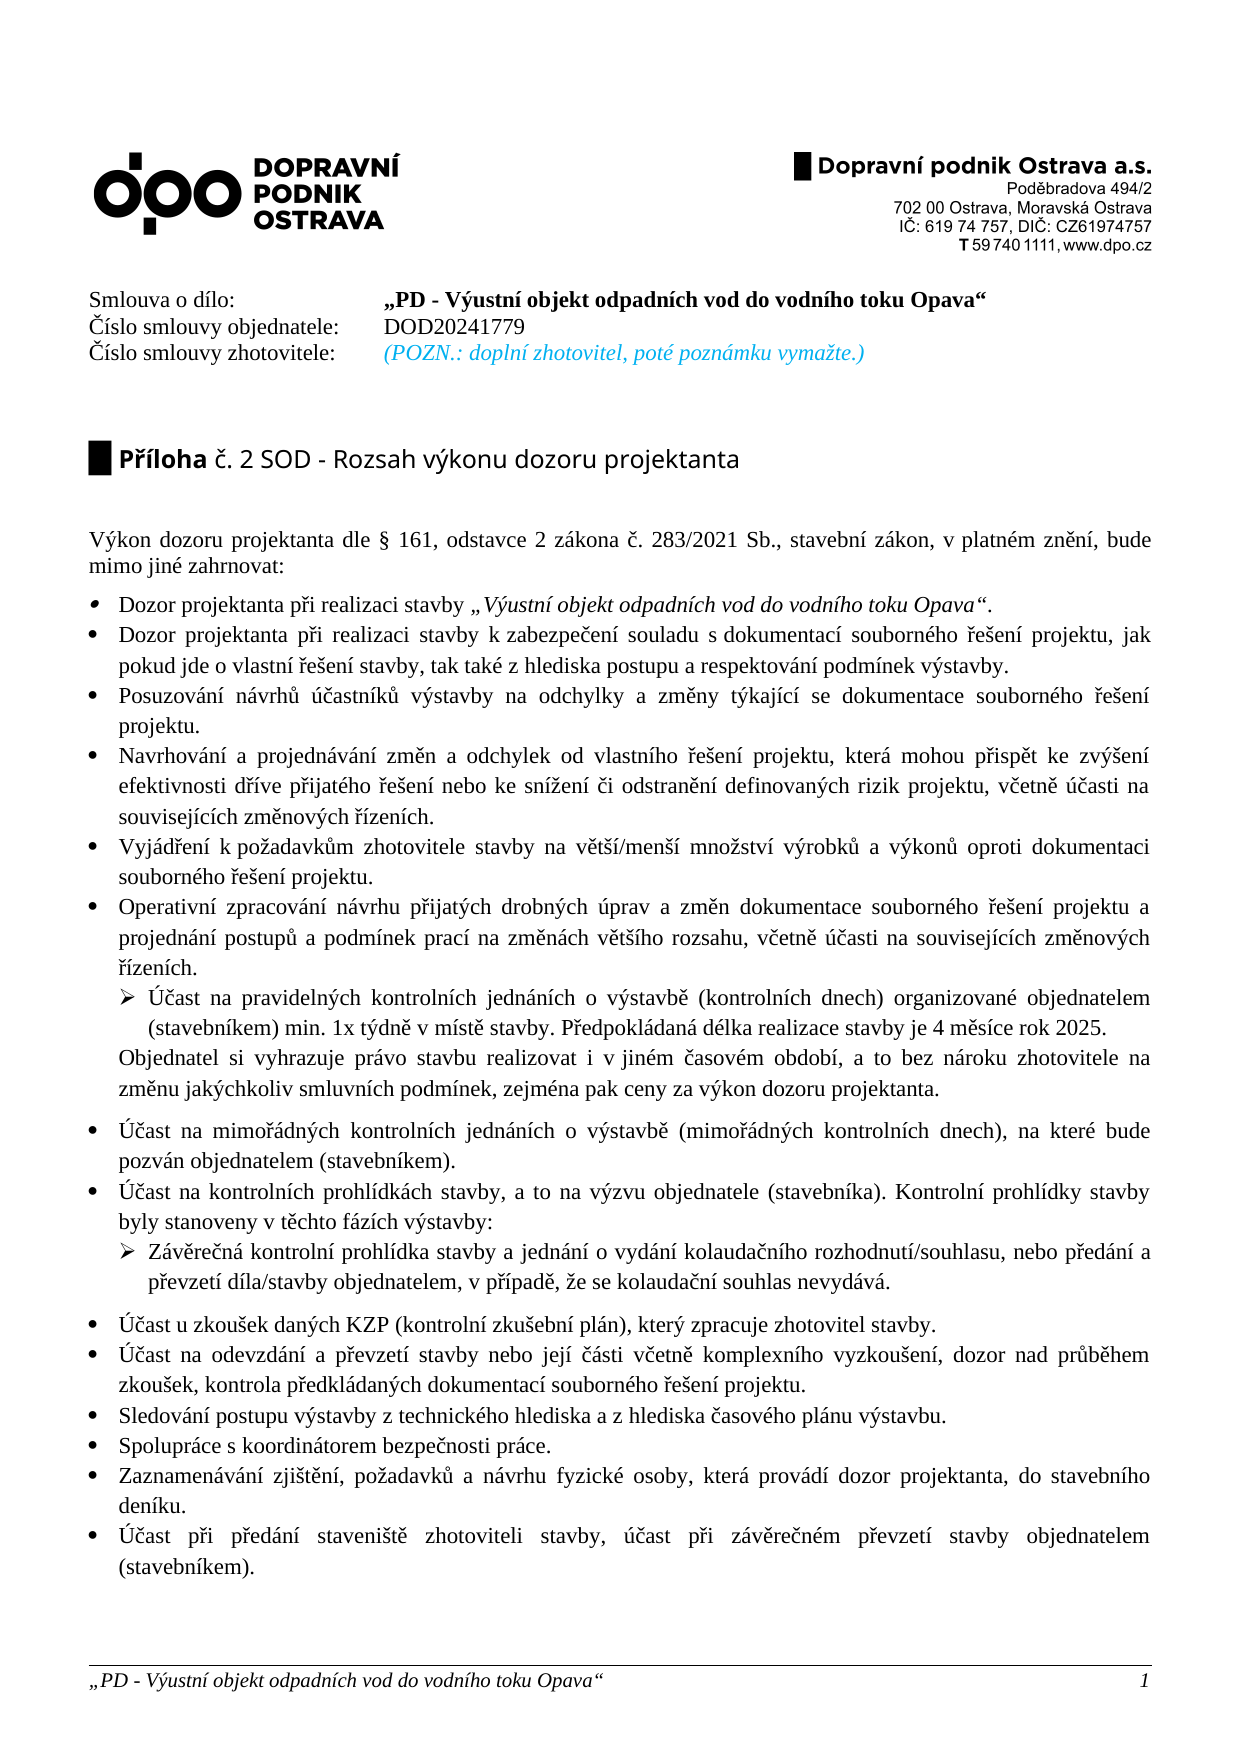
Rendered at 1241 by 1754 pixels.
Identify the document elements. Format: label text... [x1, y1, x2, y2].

text Smlouva o dílo: „PD - Výustní objekt odpadních vod do vodního toku Opava“ [89, 286, 1152, 313]
list Účast při předání staveniště zhotoviteli stavby, účast při závěrečném převzetí stavby objednatelem (stavebníkem). [89, 1522, 1152, 1579]
text Objednatel si vyhrazuje právo stavbu realizovat i v jiném časovém období, a to bez nároku zhotovitele na změnu jakýchkoliv smluvních podmínek, zejména pak ceny za výkon dozoru projektanta. [118, 1044, 1152, 1101]
list Vyjádření k požadavkům zhotovitele stavby na větší/menší množství výrobků a výkonů oproti dokumentaci souborného řešení projektu. [89, 833, 1152, 889]
subtitle Příloha č. 2 SOD - Rozsah výkonu dozoru projektanta [89, 440, 1152, 476]
list Účast na kontrolních prohlídkách stavby, a to na výzvu objednatele (stavebníka). Kontrolní prohlídky stavby byly stanoveny v těchto fázích výstavby: [89, 1178, 1152, 1234]
text Výkon dozoru projektanta dle § 161, odstavce 2 zákona č. 283/2021 Sb., stavební zákon, v platném znění, bude mimo jiné zahrnovat: [89, 526, 1152, 579]
text Číslo smlouvy objednatele: DOD20241779 [89, 313, 1152, 339]
list Účast na pravidelných kontrolních jednáních o výstavbě (kontrolních dnech) organizované objednatelem (stavebníkem) min. 1x týdně v místě stavby. Předpokládaná délka realizace stavby je 4 měsíce rok 2025. [118, 984, 1152, 1041]
list Navrhování a projednávání změn a odchylek od vlastního řešení projektu, která mohou přispět ke zvýšení efektivnosti dříve přijatého řešení nebo ke snížení či odstranění definovaných rizik projektu, včetně účasti na souvisejících změnových řízeních. [89, 742, 1152, 829]
list Posuzování návrhů účastníků výstavby na odchylky a změny týkající se dokumentace souborného řešení projektu. [89, 682, 1152, 738]
text Číslo smlouvy zhotovitele: (POZN.: doplní zhotovitel, poté poznámku vymažte.) [89, 339, 1152, 365]
list Zaznamenávání zjištění, požadavků a návrhu fyzické osoby, která provádí dozor projektanta, do stavebního deníku. [89, 1462, 1152, 1519]
list Operativní zpracování návrhu přijatých drobných úprav a změn dokumentace souborného řešení projektu a projednání postupů a podmínek prací na změnách většího rozsahu, včetně účasti na souvisejících změnových řízeních. [89, 893, 1152, 980]
picture [93, 152, 401, 235]
list Spolupráce s koordinátorem bezpečnosti práce. [89, 1432, 1152, 1458]
list Sledování postupu výstavby z technického hlediska a z hlediska časového plánu výstavbu. [89, 1402, 1152, 1428]
picture [794, 152, 1152, 254]
list Dozor projektanta při realizaci stavby k zabezpečení souladu s dokumentací souborného řešení projektu, jak pokud jde o vlastní řešení stavby, tak také z hlediska postupu a respektování podmínek výstavby. [89, 621, 1152, 678]
list Dozor projektanta při realizaci stavby „Výustní objekt odpadních vod do vodního toku Opava“. [89, 591, 1152, 618]
list Závěrečná kontrolní prohlídka stavby a jednání o vydání kolaudačního rozhodnutí/souhlasu, nebo předání a převzetí díla/stavby objednatelem, v případě, že se kolaudační souhlas nevydává. [118, 1238, 1152, 1295]
list Účast na mimořádných kontrolních jednáních o výstavbě (mimořádných kontrolních dnech), na které bude pozván objednatelem (stavebníkem). [89, 1117, 1152, 1174]
list Účast u zkoušek daných KZP (kontrolní zkušební plán), který zpracuje zhotovitel stavby. [89, 1311, 1152, 1337]
list Účast na odevzdání a převzetí stavby nebo její části včetně komplexního vyzkoušení, dozor nad průběhem zkoušek, kontrola předkládaných dokumentací souborného řešení projektu. [89, 1341, 1152, 1398]
